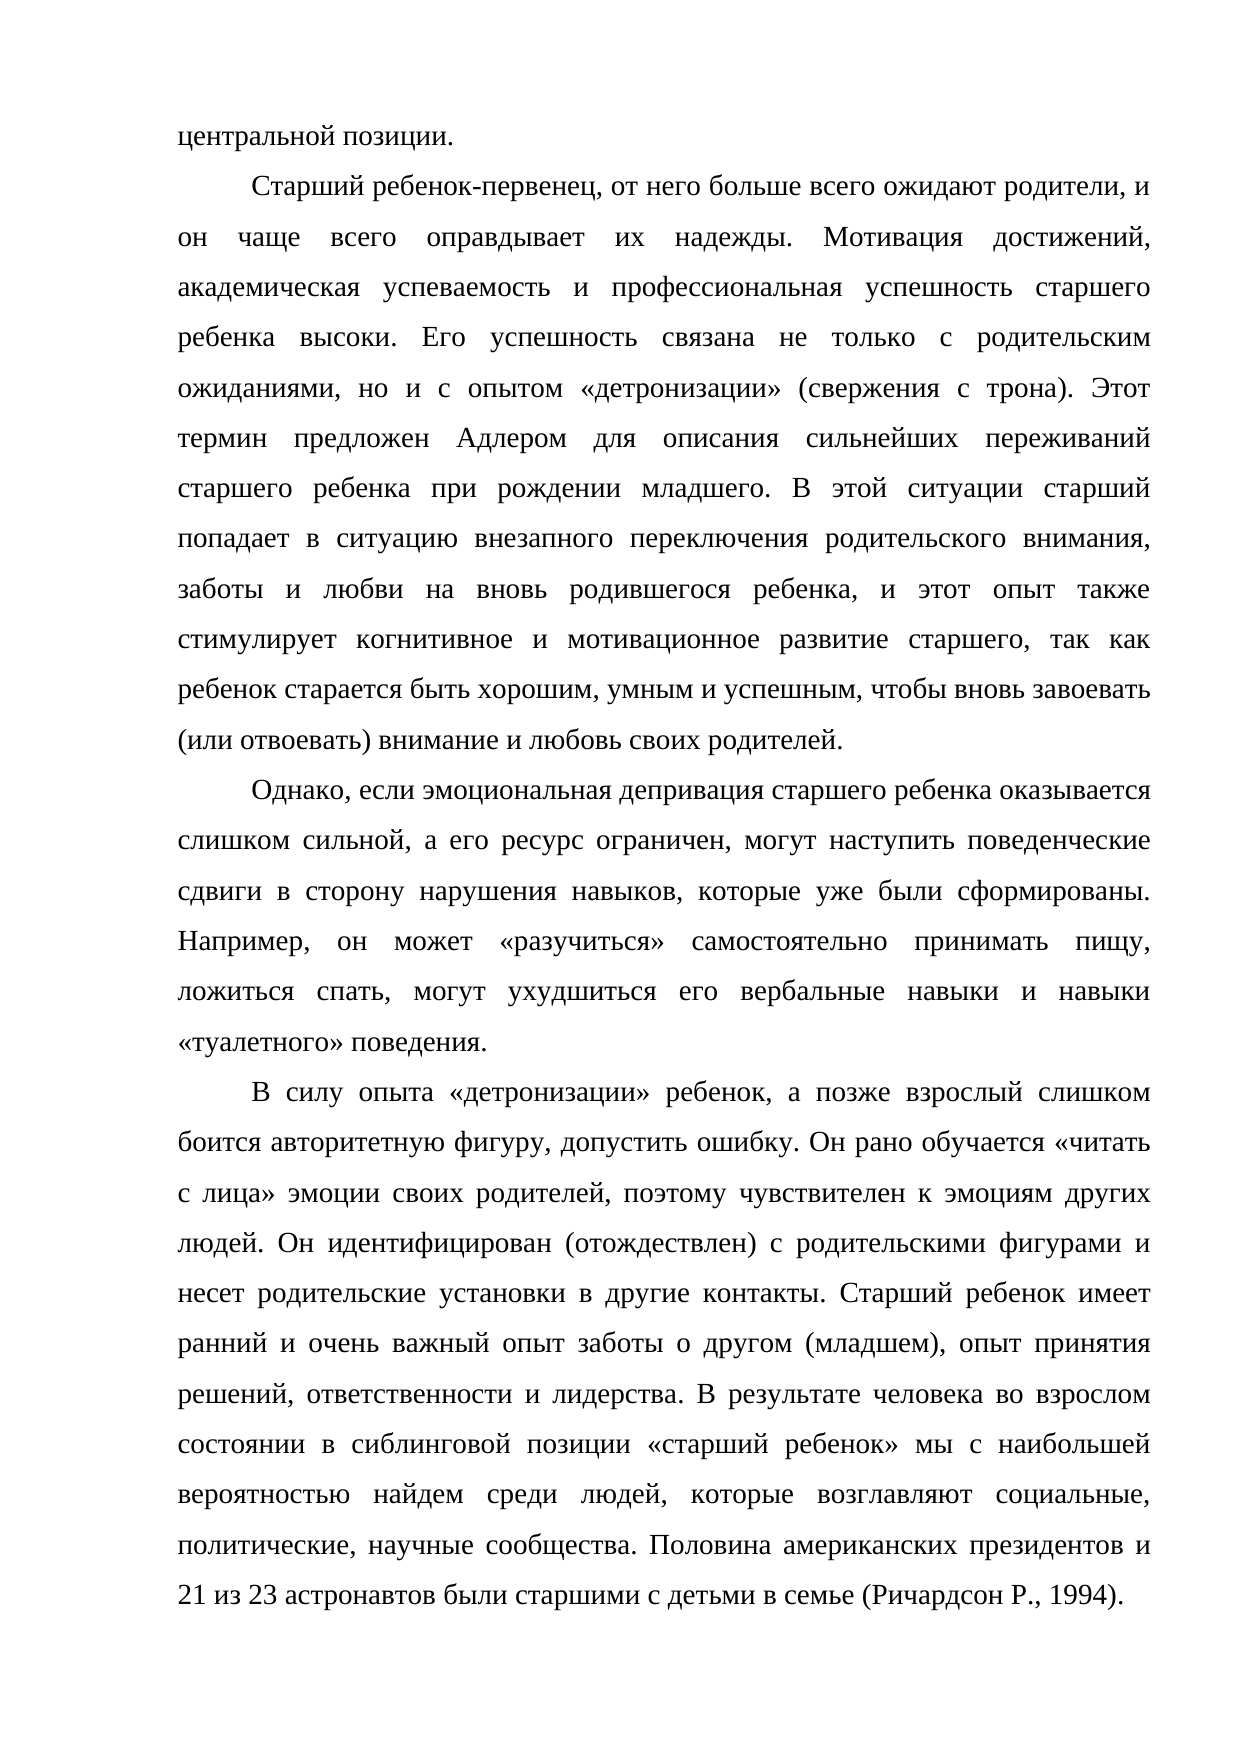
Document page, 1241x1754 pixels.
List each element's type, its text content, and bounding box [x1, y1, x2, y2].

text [177, 118, 1152, 152]
text Однако, если эмоциональная депривация старшего ребенка оказывается слишком сильной, а его ресурс ограничен, могут наступить поведенческие сдвиги в сторону нарушения навыков, которые уже были сформированы. Например, он может «разучиться» самостоятельно принимать пищу, ложиться спать, могут ухудшиться его вербальные навыки и навыки «туалетного» поведения. [177, 772, 1152, 1057]
text В силу опыта «детронизации» ребенок, а позже взрослый слишком боится авторитетную фигуру, допустить ошибку. Он рано обучается «читать с лица» эмоции своих родителей, поэтому чувствителен к эмоциям других людей. Он идентифицирован (отождествлен) с родительскими фигурами и несет родительские установки в другие контакты. Старший ребенок имеет ранний и очень важный опыт заботы о другом (младшем), опыт принятия решений, ответственности и лидерства. В результате человека во взрослом состоянии в сиблинговой позиции «старший ребенок» мы с наибольшей вероятностью найдем среди людей, которые возглавляют социальные, политические, научные сообщества. Половина американских президентов и 21 из 23 астронавтов были старшими с детьми в семье (Ричардсон Р., 1994). [177, 1074, 1152, 1611]
text Старший ребенок-первенец, от него больше всего ожидают родители, и он чаще всего оправдывает их надежды. Мотивация достижений, академическая успеваемость и профессиональная успешность старшего ребенка высоки. Его успешность связана не только с родительским ожиданиями, но и с опытом «детронизации» (свержения с трона). Этот термин предложен Адлером для описания сильнейших переживаний старшего ребенка при рождении младшего. В этой ситуации старший попадает в ситуацию внезапного переключения родительского внимания, заботы и любви на вновь родившегося ребенка, и этот опыт также стимулирует когнитивное и мотивационное развитие старшего, так как ребенок старается быть хорошим, умным и успешным, чтобы вновь завоевать (или отвоевать) внимание и любовь своих родителей. [177, 168, 1152, 755]
